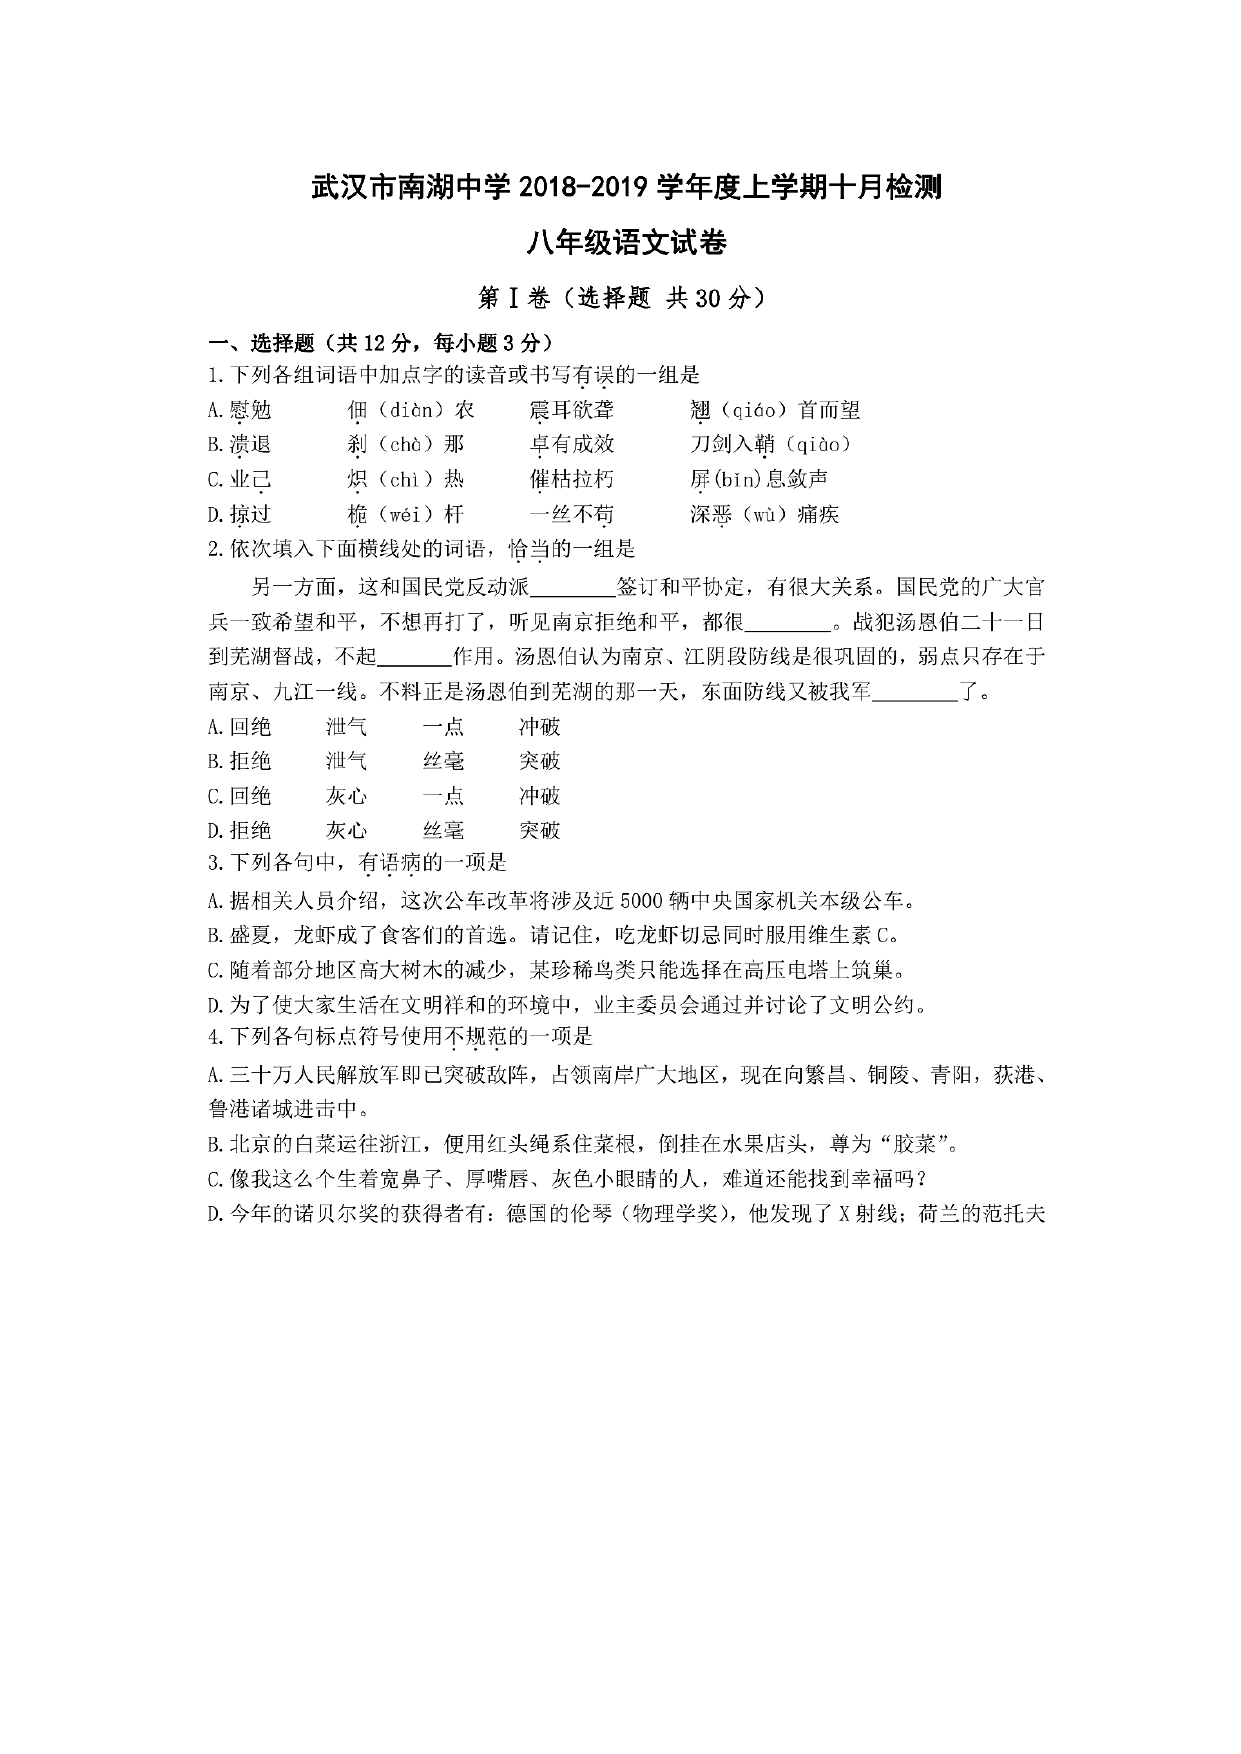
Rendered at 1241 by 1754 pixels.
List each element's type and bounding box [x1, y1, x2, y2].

picture [187, 162, 1053, 1267]
